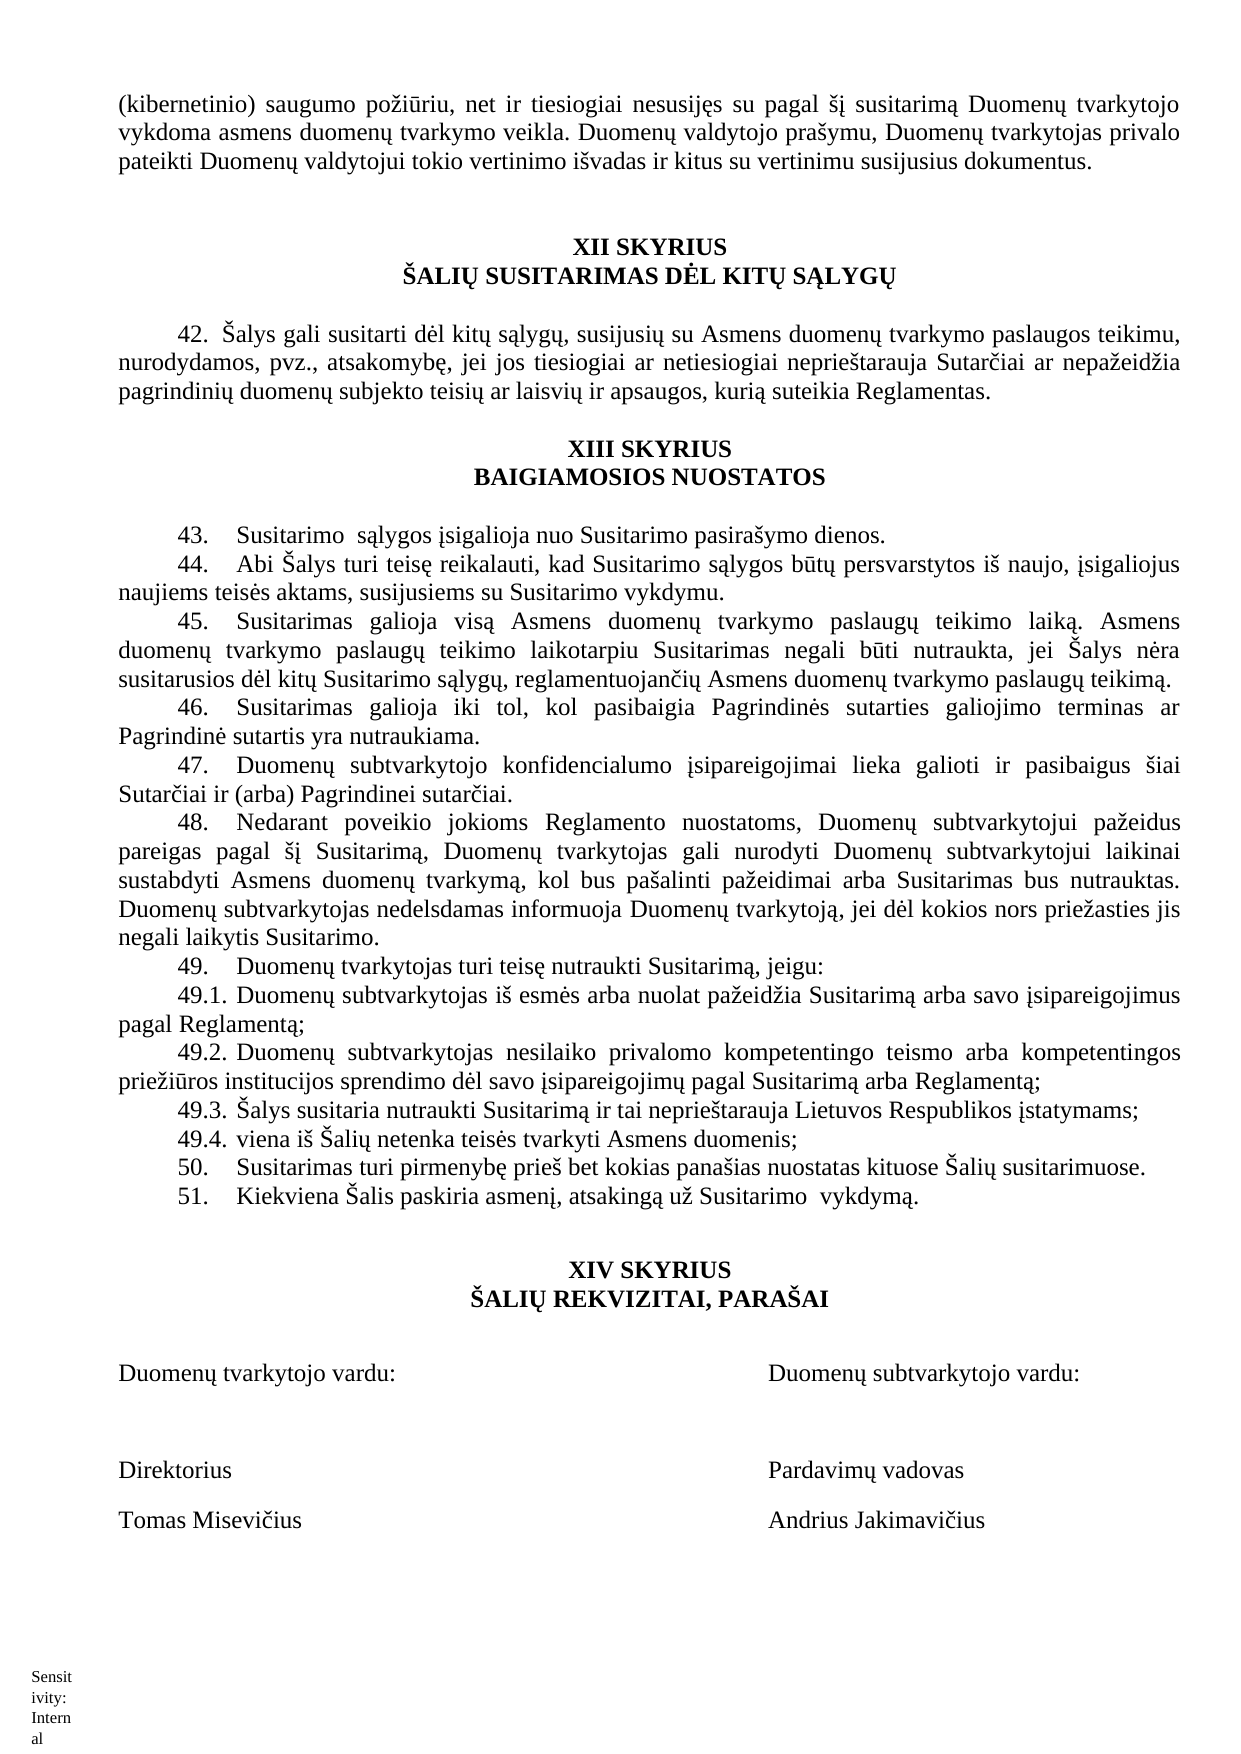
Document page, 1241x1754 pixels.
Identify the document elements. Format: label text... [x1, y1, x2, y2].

list Nedarant poveikio jokioms Reglamento nuostatoms, Duomenų subtvarkytojui pažeidus pareigas pagal šį Susitarimą, Duomenų tvarkytojas gali nurodyti Duomenų subtvarkytojui laikinai sustabdyti Asmens duomenų tvarkymą, kol bus pašalinti pažeidimai arba Susitarimas bus nutrauktas. Duomenų subtvarkytojas nedelsdamas informuoja Duomenų tvarkytoją, jei dėl kokios nors priežasties jis negali laikytis Susitarimo. [118, 807, 1181, 951]
list Duomenų tvarkytojas turi teisę nutraukti Susitarimą, jeigu: [118, 951, 1181, 980]
list Susitarimas turi pirmenybę prieš bet kokias panašias nuostatas kituose Šalių susitarimuose. [118, 1152, 1181, 1181]
text Tomas Misevičius Andrius Jakimavičius [118, 1505, 1181, 1533]
list Duomenų subtvarkytojo konfidencialumo įsipareigojimai lieka galioti ir pasibaigus šiai Sutarčiai ir (arba) Pagrindinei sutarčiai. [118, 750, 1181, 807]
list XII SKYRIUS [118, 232, 1181, 261]
list ŠALIŲ SUSITARIMAS DĖL KITŲ SĄLYGŲ [118, 261, 1181, 290]
text Direktorius Pardavimų vadovas [118, 1455, 1181, 1484]
list Susitarimas galioja iki tol, kol pasibaigia Pagrindinės sutarties galiojimo terminas ar Pagrindinė sutartis yra nutraukiama. [118, 692, 1181, 750]
text Duomenų tvarkytojo vardu: Duomenų subtvarkytojo vardu: [118, 1358, 1181, 1386]
list viena iš Šalių netenka teisės tvarkyti Asmens duomenis; [118, 1124, 1181, 1152]
list BAIGIAMOSIOS NUOSTATOS [118, 462, 1181, 491]
list Šalys gali susitarti dėl kitų sąlygų, susijusių su Asmens duomenų tvarkymo paslaugos teikimu, nurodydamos, pvz., atsakomybę, jei jos tiesiogiai ar netiesiogiai neprieštarauja Sutarčiai ar nepažeidžia pagrindinių duomenų subjekto teisių ar laisvių ir apsaugos, kurią suteikia Reglamentas. [118, 319, 1181, 405]
list Abi Šalys turi teisę reikalauti, kad Susitarimo sąlygos būtų persvarstytos iš naujo, įsigaliojus naujiems teisės aktams, susijusiems su Susitarimo vykdymu. [118, 549, 1181, 606]
list Susitarimo sąlygos įsigalioja nuo Susitarimo pasirašymo dienos. [118, 520, 1181, 549]
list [118, 89, 1181, 175]
list XIII SKYRIUS [118, 434, 1181, 462]
text ŠALIŲ REKVIZITAI, PARAŠAI [118, 1284, 1181, 1312]
list Kiekviena Šalis paskiria asmenį, atsakingą už Susitarimo vykdymą. [118, 1181, 1181, 1210]
text XIV SKYRIUS [118, 1255, 1181, 1284]
list Duomenų subtvarkytojas nesilaiko privalomo kompetentingo teismo arba kompetentingos priežiūros institucijos sprendimo dėl savo įsipareigojimų pagal Susitarimą arba Reglamentą; [118, 1037, 1181, 1095]
list Duomenų subtvarkytojas iš esmės arba nuolat pažeidžia Susitarimą arba savo įsipareigojimus pagal Reglamentą; [118, 980, 1181, 1037]
list Susitarimas galioja visą Asmens duomenų tvarkymo paslaugų teikimo laiką. Asmens duomenų tvarkymo paslaugų teikimo laikotarpiu Susitarimas negali būti nutraukta, jei Šalys nėra susitarusios dėl kitų Susitarimo sąlygų, reglamentuojančių Asmens duomenų tvarkymo paslaugų teikimą. [118, 606, 1181, 692]
list Šalys susitaria nutraukti Susitarimą ir tai neprieštarauja Lietuvos Respublikos įstatymams; [118, 1095, 1181, 1124]
